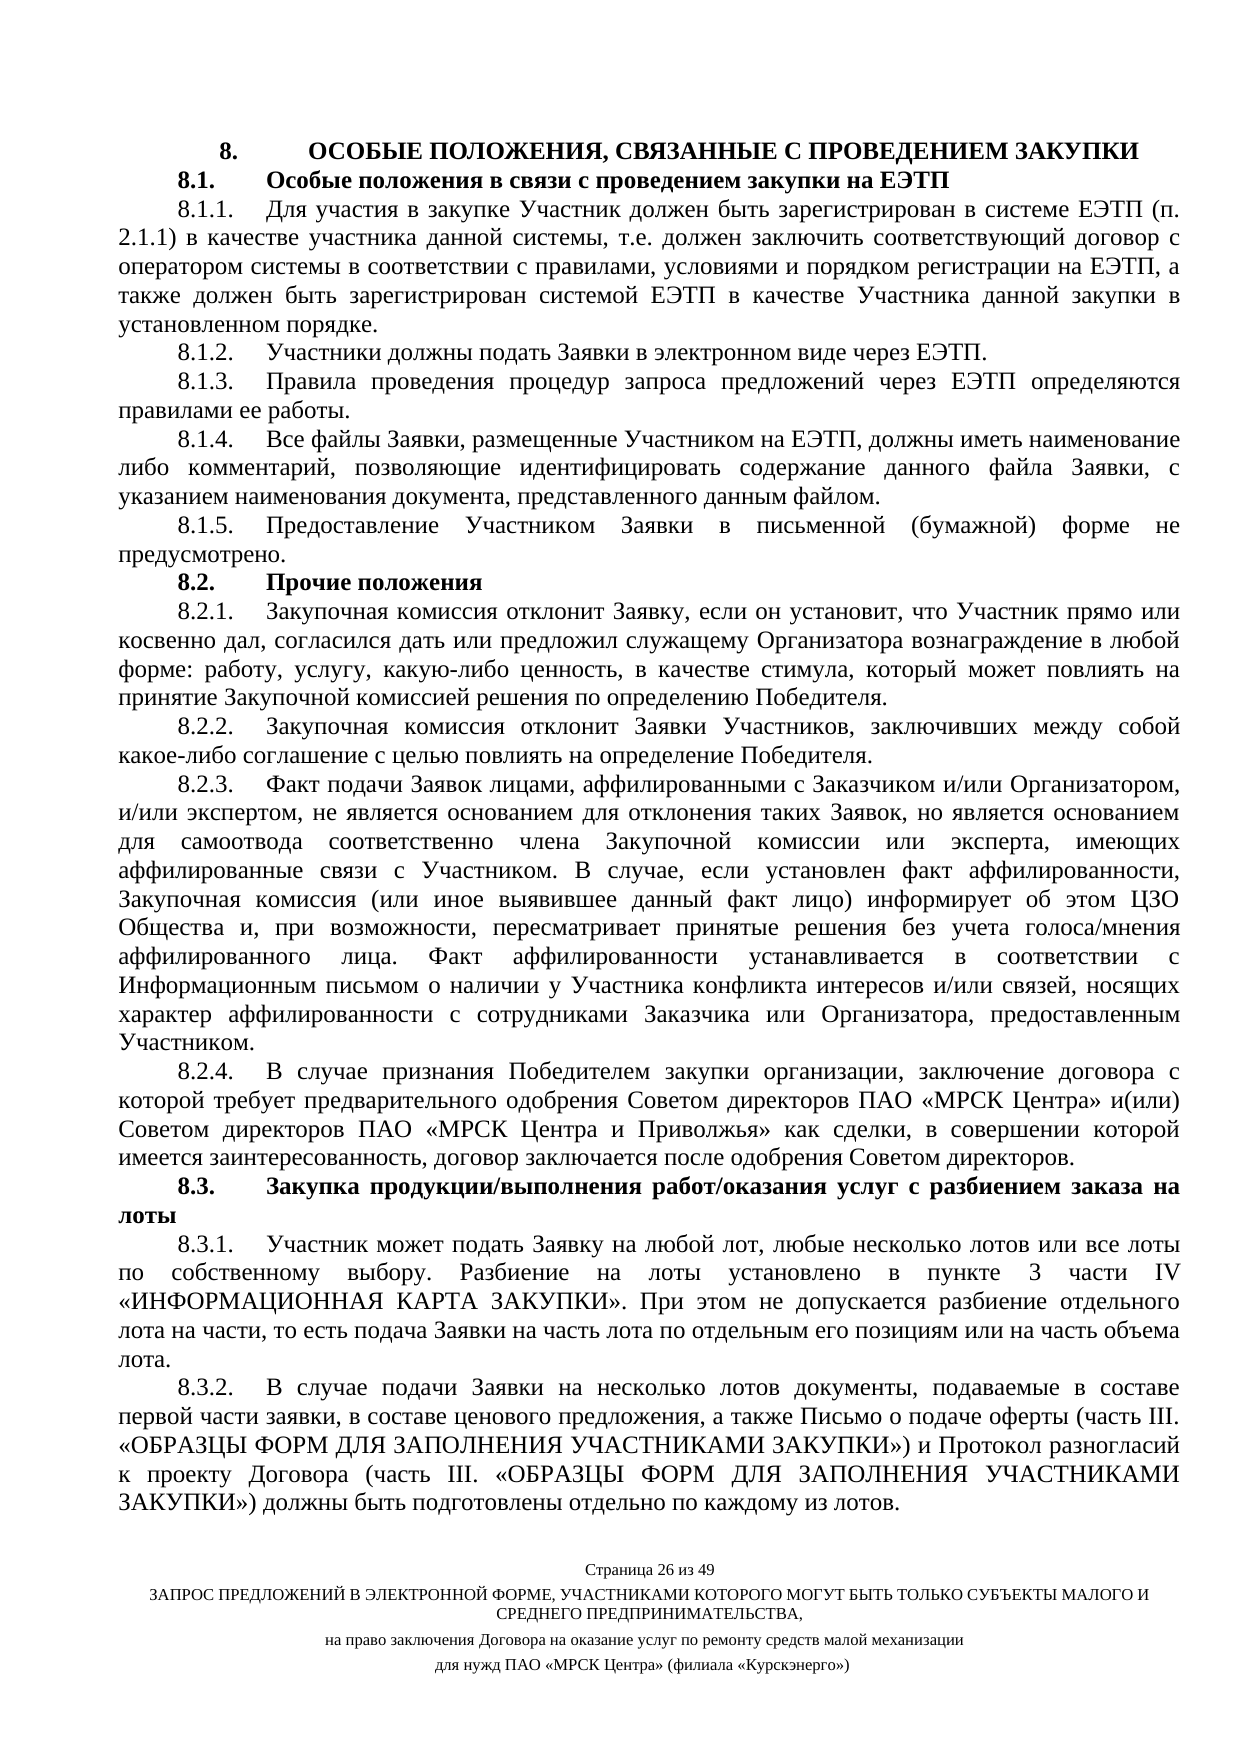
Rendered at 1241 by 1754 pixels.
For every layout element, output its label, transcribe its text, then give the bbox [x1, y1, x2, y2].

subtitle Участник может подать Заявку на любой лот, любые несколько лотов или все лоты по собственному выбору. Разбиение на лоты установлено в пункте 3 части IV «ИНФОРМАЦИОННАЯ КАРТА ЗАКУПКИ». При этом не допускается разбиение отдельного лота на части, то есть подача Заявки на часть лота по отдельным его позициям или на часть объема лота. [118, 1229, 1181, 1372]
subtitle Для участия в закупке Участник должен быть зарегистрирован в системе ЕЭТП (п. 2.1.1) в качестве участника данной системы, т.е. должен заключить соответствующий договор с оператором системы в соответствии с правилами, условиями и порядком регистрации на ЕЭТП, а также должен быть зарегистрирован системой ЕЭТП в качестве Участника данной закупки в установленном порядке. [118, 194, 1181, 337]
subtitle В случае подачи Заявки на несколько лотов документы, подаваемые в составе первой части заявки, в составе ценового предложения, а также Письмо о подаче оферты (часть III. «ОБРАЗЦЫ ФОРМ ДЛЯ ЗАПОЛНЕНИЯ УЧАСТНИКАМИ ЗАКУПКИ») и Протокол разногласий к проекту Договора (часть III. «ОБРАЗЦЫ ФОРМ ДЛЯ ЗАПОЛНЕНИЯ УЧАСТНИКАМИ ЗАКУПКИ») должны быть подготовлены отдельно по каждому из лотов. [118, 1372, 1181, 1516]
subtitle Предоставление Участником Заявки в письменной (бумажной) форме не предусмотрено. [118, 510, 1181, 567]
subtitle Закупка продукции/выполнения работ/оказания услуг с разбиением заказа на лоты [118, 1171, 1181, 1229]
subtitle Все файлы Заявки, размещенные Участником на ЕЭТП, должны иметь наименование либо комментарий, позволяющие идентифицировать содержание данного файла Заявки, с указанием наименования документа, представленного данным файлом. [118, 424, 1181, 510]
subtitle Закупочная комиссия отклонит Заявки Участников, заключивших между собой какое-либо соглашение с целью повлиять на определение Победителя. [118, 711, 1181, 769]
subtitle Факт подачи Заявок лицами, аффилированными с Заказчиком и/или Организатором, и/или экспертом, не является основанием для отклонения таких Заявок, но является основанием для самоотвода соответственно члена Закупочной комиссии или эксперта, имеющих аффилированные связи с Участником. В случае, если установлен факт аффилированности, Закупочная комиссия (или иное выявившее данный факт лицо) информирует об этом ЦЗО Общества и, при возможности, пересматривает принятые решения без учета голоса/мнения аффилированного лица. Факт аффилированности устанавливается в соответствии с Информационным письмом о наличии у Участника конфликта интересов и/или связей, носящих характер аффилированности с сотрудниками Заказчика или Организатора, предоставленным Участником. [118, 769, 1181, 1056]
subtitle Правила проведения процедур запроса предложений через ЕЭТП определяются правилами ее работы. [118, 366, 1181, 424]
subtitle Прочие положения [118, 567, 1181, 596]
subtitle Участники должны подать Заявки в электронном виде через ЕЭТП. [118, 337, 1181, 366]
subtitle ОСОБЫЕ ПОЛОЖЕНИЯ, СВЯЗАННЫЕ С ПРОВЕДЕНИЕМ ЗАКУПКИ [118, 136, 1181, 165]
subtitle В случае признания Победителем закупки организации, заключение договора с которой требует предварительного одобрения Советом директоров ПАО «МРСК Центра» и(или) Советом директоров ПАО «МРСК Центра и Приволжья» как сделки, в совершении которой имеется заинтересованность, договор заключается после одобрения Советом директоров. [118, 1056, 1181, 1171]
subtitle Особые положения в связи с проведением закупки на ЕЭТП [118, 165, 1181, 194]
subtitle Закупочная комиссия отклонит Заявку, если он установит, что Участник прямо или косвенно дал, согласился дать или предложил служащему Организатора вознаграждение в любой форме: работу, услугу, какую-либо ценность, в качестве стимула, который может повлиять на принятие Закупочной комиссией решения по определению Победителя. [118, 596, 1181, 711]
